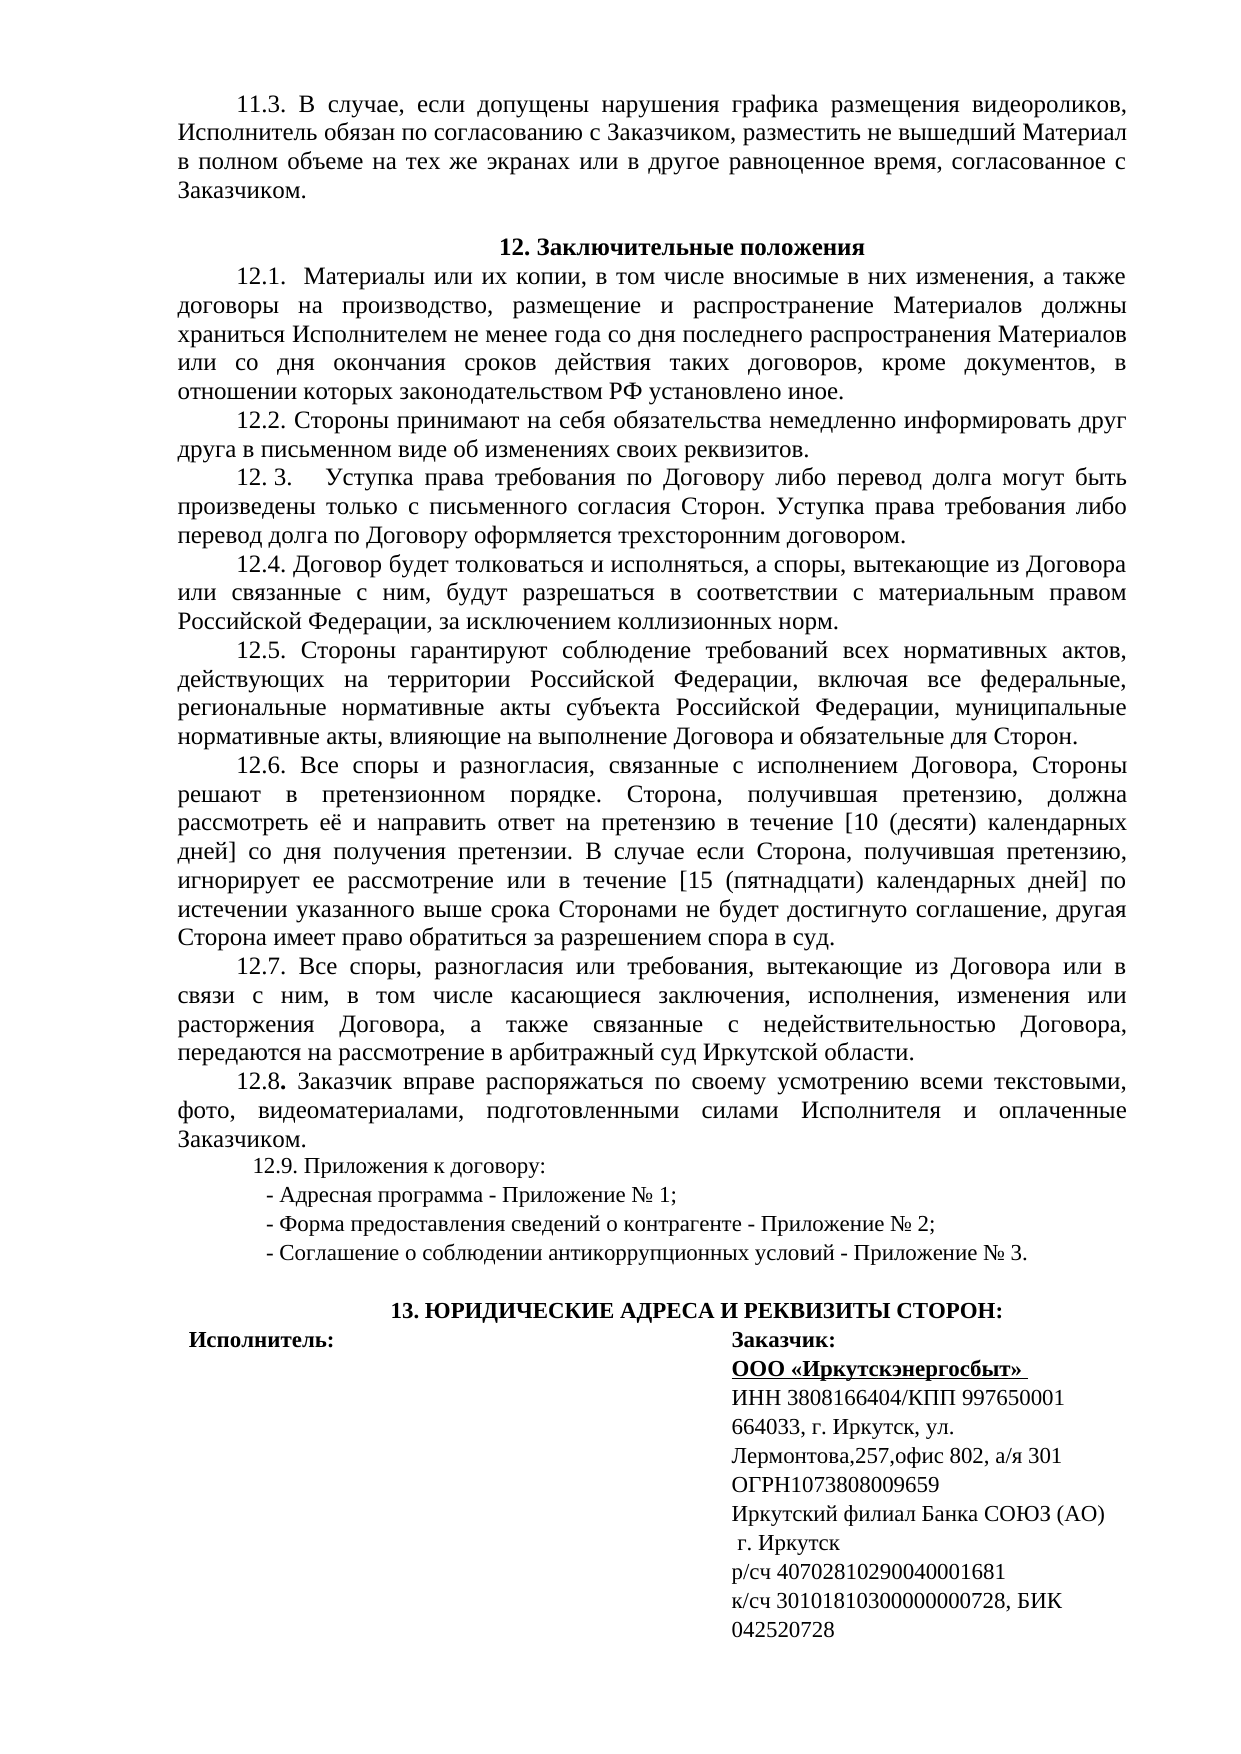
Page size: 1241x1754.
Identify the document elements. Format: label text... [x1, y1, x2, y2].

text - Адресная программа - Приложение № 1; [177, 1181, 1128, 1208]
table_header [720, 1326, 1163, 1645]
text - Форма предоставления сведений о контрагенте - Приложение № 2; [177, 1210, 1128, 1237]
text 12.7. Все споры, разногласия или требования, вытекающие из Договора или в связи с ним, в том числе касающиеся заключения, исполнения, изменения или расторжения Договора, а также связанные с недействительностью Договора, передаются на рассмотрение в арбитражный суд Иркутской области. [177, 951, 1128, 1066]
text 12.5. Стороны гарантируют соблюдение требований всех нормативных актов, действующих на территории Российской Федерации, включая все федеральные, региональные нормативные акты субъекта Российской Федерации, муниципальные нормативные акты, влияющие на выполнение Договора и обязательные для Сторон. [177, 635, 1128, 750]
text 12.2. Стороны принимают на себя обязательства немедленно информировать друг друга в письменном виде об изменениях своих реквизитов. [177, 405, 1128, 462]
text 12.8. Заказчик вправе распоряжаться по своему усмотрению всеми текстовыми, фото, видеоматериалами, подготовленными силами Исполнителя и оплаченные Заказчиком. [177, 1066, 1128, 1152]
text 12.1. Материалы или их копии, в том числе вносимые в них изменения, а также договоры на производство, размещение и распространение Материалов должны храниться Исполнителем не менее года со дня последнего распространения Материалов или со дня окончания сроков действия таких договоров, кроме документов, в отношении которых законодательством РФ установлено иное. [177, 261, 1128, 405]
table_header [177, 1326, 720, 1645]
text 12. 3. Уступка права требования по Договору либо перевод долга могут быть произведены только с письменного согласия Сторон. Уступка права требования либо перевод долга по Договору оформляется трехсторонним договором. [177, 462, 1128, 549]
text - Соглашение о соблюдении антикоррупционных условий - Приложение № 3. [177, 1239, 1128, 1266]
text 11.3. В случае, если допущены нарушения графика размещения видеороликов, Исполнитель обязан по согласованию с Заказчиком, разместить не вышедший Материал в полном объеме на тех же экранах или в другое равноценное время, согласованное с Заказчиком. [177, 89, 1128, 204]
list 12.6. Все споры и разногласия, связанные с исполнением Договора, Стороны решают в претензионном порядке. Сторона, получившая претензию, должна рассмотреть её и направить ответ на претензию в течение [10 (десяти) календарных дней] со дня получения претензии. В случае если Сторона, получившая претензию, игнорирует ее рассмотрение или в течение [15 (пятнадцати) календарных дней] по истечении указанного выше срока Сторонами не будет достигнуто соглашение, другая Сторона имеет право обратиться за разрешением спора в суд. [177, 750, 1128, 951]
text 13. ЮРИДИЧЕСКИЕ АДРЕСА И РЕКВИЗИТЫ СТОРОН: [177, 1297, 1128, 1323]
text 12. Заключительные положения [177, 232, 1128, 261]
text 12.4. Договор будет толковаться и исполняться, а споры, вытекающие из Договора или связанные с ним, будут разрешаться в соответствии с материальным правом Российской Федерации, за исключением коллизионных норм. [177, 549, 1128, 635]
text 12.9. Приложения к договору: [177, 1152, 1128, 1179]
